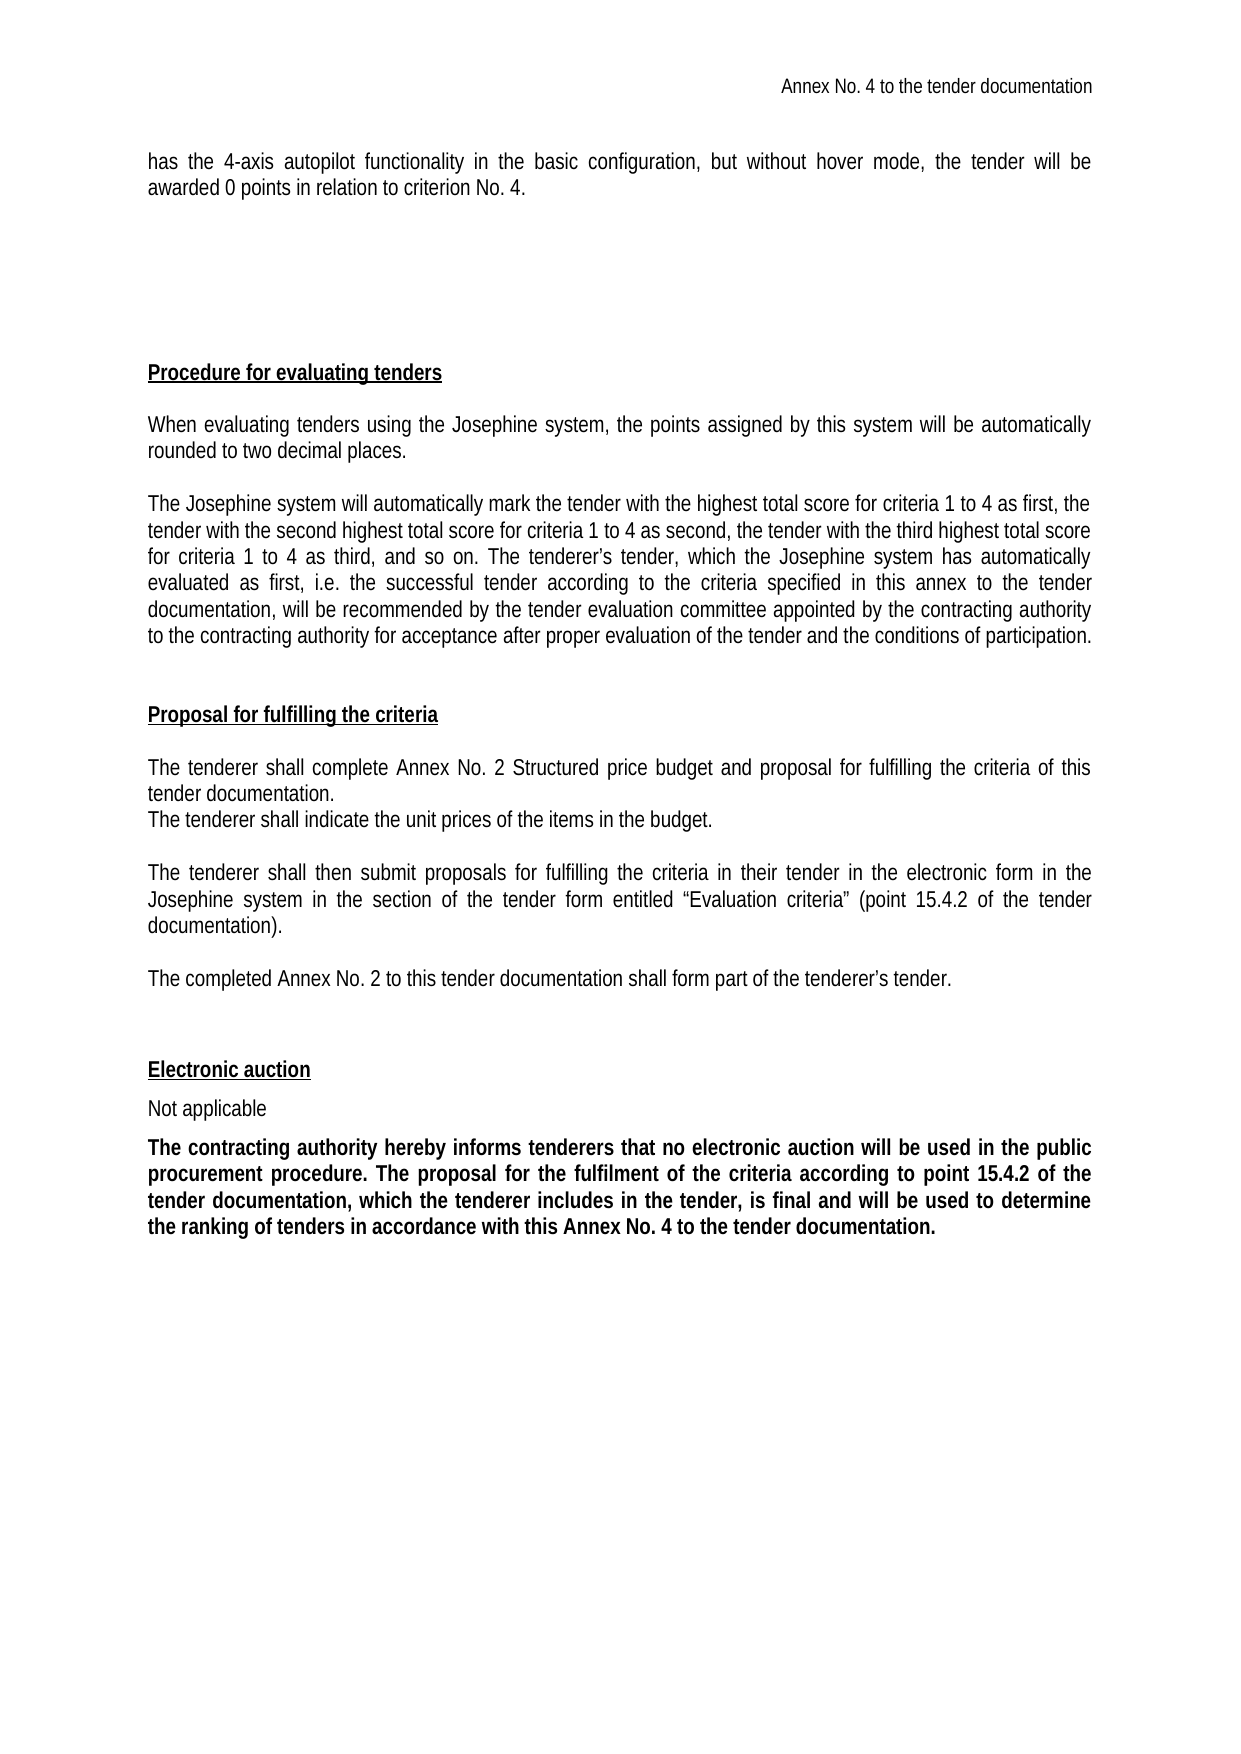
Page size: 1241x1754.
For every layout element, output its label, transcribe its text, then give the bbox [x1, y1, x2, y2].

text The contracting authority hereby informs tenderers that no electronic auction will be used in the public procurement procedure. The proposal for the fulfilment of the criteria according to point 15.4.2 of the tender documentation, which the tenderer includes in the tender, is final and will be used to determine the ranking of tenders in accordance with this Annex No. 4 to the tender documentation. [148, 1134, 1093, 1239]
text The tenderer shall indicate the unit prices of the items in the budget. [148, 806, 1093, 833]
text The Josephine system will automatically mark the tender with the highest total score for criteria 1 to 4 as first, the tender with the second highest total score for criteria 1 to 4 as second, the tender with the third highest total score for criteria 1 to 4 as third, and so on. The tenderer’s tender, which the Josephine system has automatically evaluated as first, i.e. the successful tender according to the criteria specified in this annex to the tender documentation, will be recommended by the tender evaluation committee appointed by the contracting authority to the contracting authority for acceptance after proper evaluation of the tender and the conditions of participation. [148, 490, 1093, 648]
text Not applicable [148, 1095, 1093, 1121]
text The completed Annex No. 2 to this tender documentation shall form part of the tenderer’s tender. [148, 964, 1093, 991]
text Electronic auction [148, 1056, 1093, 1082]
text Proposal for fulfilling the criteria [148, 701, 1093, 727]
text When evaluating tenders using the Josephine system, the points assigned by this system will be automatically rounded to two decimal places. [148, 411, 1093, 464]
text The tenderer shall complete Annex No. 2 Structured price budget and proposal for fulfilling the criteria of this tender documentation. [148, 754, 1093, 806]
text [148, 148, 1093, 200]
text The tenderer shall then submit proposals for fulfilling the criteria in their tender in the electronic form in the Josephine system in the section of the tender form entitled “Evaluation criteria” (point 15.4.2 of the tender documentation). [148, 859, 1093, 938]
text Procedure for evaluating tenders [148, 358, 1093, 385]
